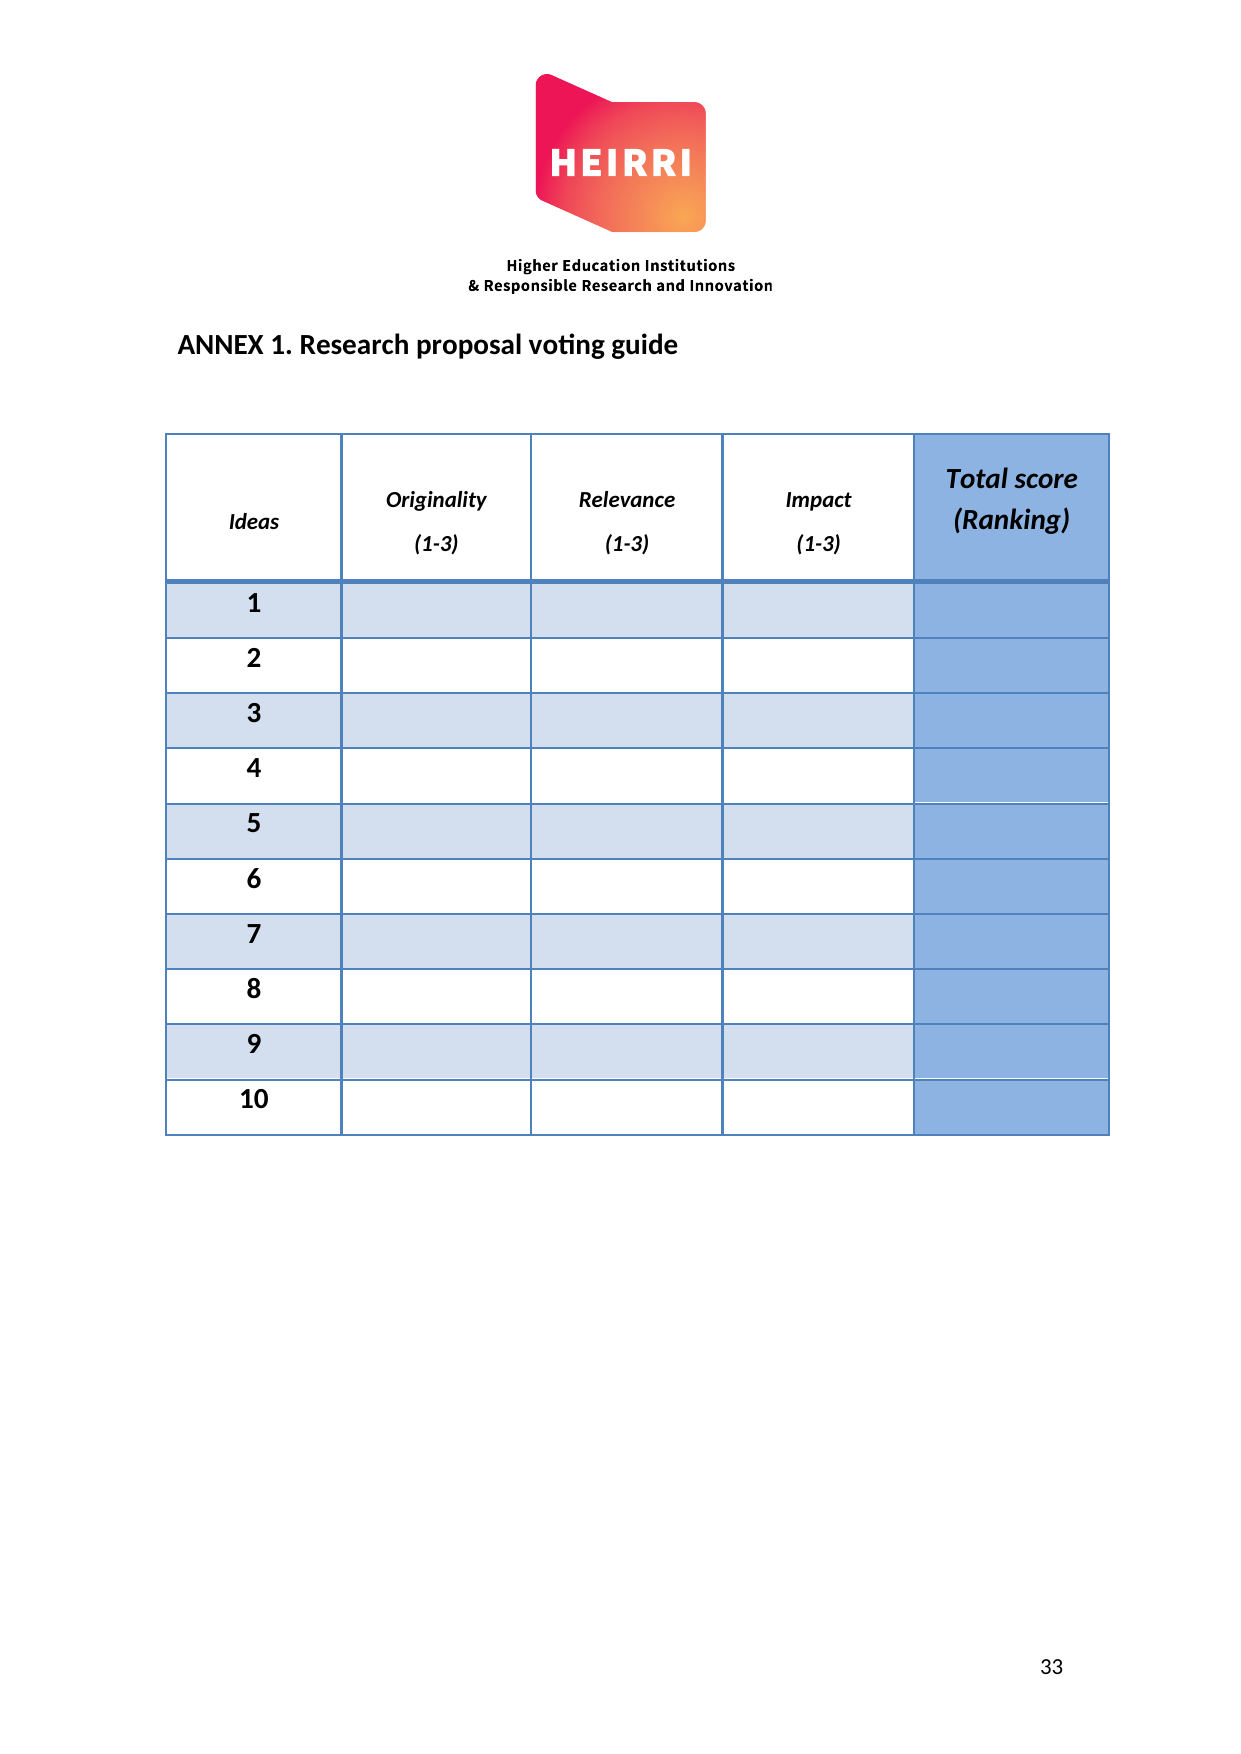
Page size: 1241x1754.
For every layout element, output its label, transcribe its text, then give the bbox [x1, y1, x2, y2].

table_cell [915, 639, 1108, 692]
table_cell [915, 860, 1108, 913]
picture [468, 74, 772, 294]
table_cell [532, 749, 721, 802]
table_cell 9 [167, 1025, 340, 1078]
table_cell [915, 915, 1108, 968]
table_cell 4 [167, 749, 340, 802]
table_cell [724, 860, 913, 913]
table_cell 3 [167, 694, 340, 747]
table_cell [343, 584, 530, 637]
table_cell [532, 639, 721, 692]
table_cell [532, 860, 721, 913]
table_header Total score (Ranking) [915, 435, 1108, 579]
table_cell [724, 805, 913, 858]
table_cell [532, 694, 721, 747]
table_cell [915, 805, 1108, 858]
table_cell [532, 1025, 721, 1078]
table_cell [343, 639, 530, 692]
table_cell [915, 1025, 1108, 1078]
table_cell [343, 694, 530, 747]
table_header Impact (1-3) [724, 435, 913, 579]
table_cell [343, 805, 530, 858]
table_cell 7 [167, 915, 340, 968]
table_cell [724, 584, 913, 637]
table_cell 1 [167, 584, 340, 637]
table_cell [532, 584, 721, 637]
table_header Ideas [167, 435, 340, 579]
table_cell [532, 1081, 721, 1134]
table_cell [724, 694, 913, 747]
table_cell [724, 915, 913, 968]
table_cell [532, 915, 721, 968]
table_cell 2 [167, 639, 340, 692]
table_cell [915, 970, 1108, 1023]
table_cell 8 [167, 970, 340, 1023]
table_cell [915, 584, 1108, 637]
table_cell [343, 1081, 530, 1134]
table_cell [343, 749, 530, 802]
table_cell [724, 1081, 913, 1134]
table_cell [343, 915, 530, 968]
table_cell [915, 1081, 1108, 1134]
table_cell [343, 860, 530, 913]
table_cell [532, 805, 721, 858]
table_cell 10 [167, 1081, 340, 1134]
table_cell 5 [167, 805, 340, 858]
table_cell 6 [167, 860, 340, 913]
table_header Relevance (1-3) [532, 435, 721, 579]
table_cell [343, 970, 530, 1023]
text ANNEX 1. Research proposal voting guide [177, 326, 1063, 362]
table_cell [724, 970, 913, 1023]
table_cell [724, 639, 913, 692]
table_cell [724, 1025, 913, 1078]
table_cell [915, 749, 1108, 802]
table_cell [343, 1025, 530, 1078]
table_cell [724, 749, 913, 802]
table_cell [915, 694, 1108, 747]
table_header Originality (1-3) [343, 435, 530, 579]
table_cell [532, 970, 721, 1023]
